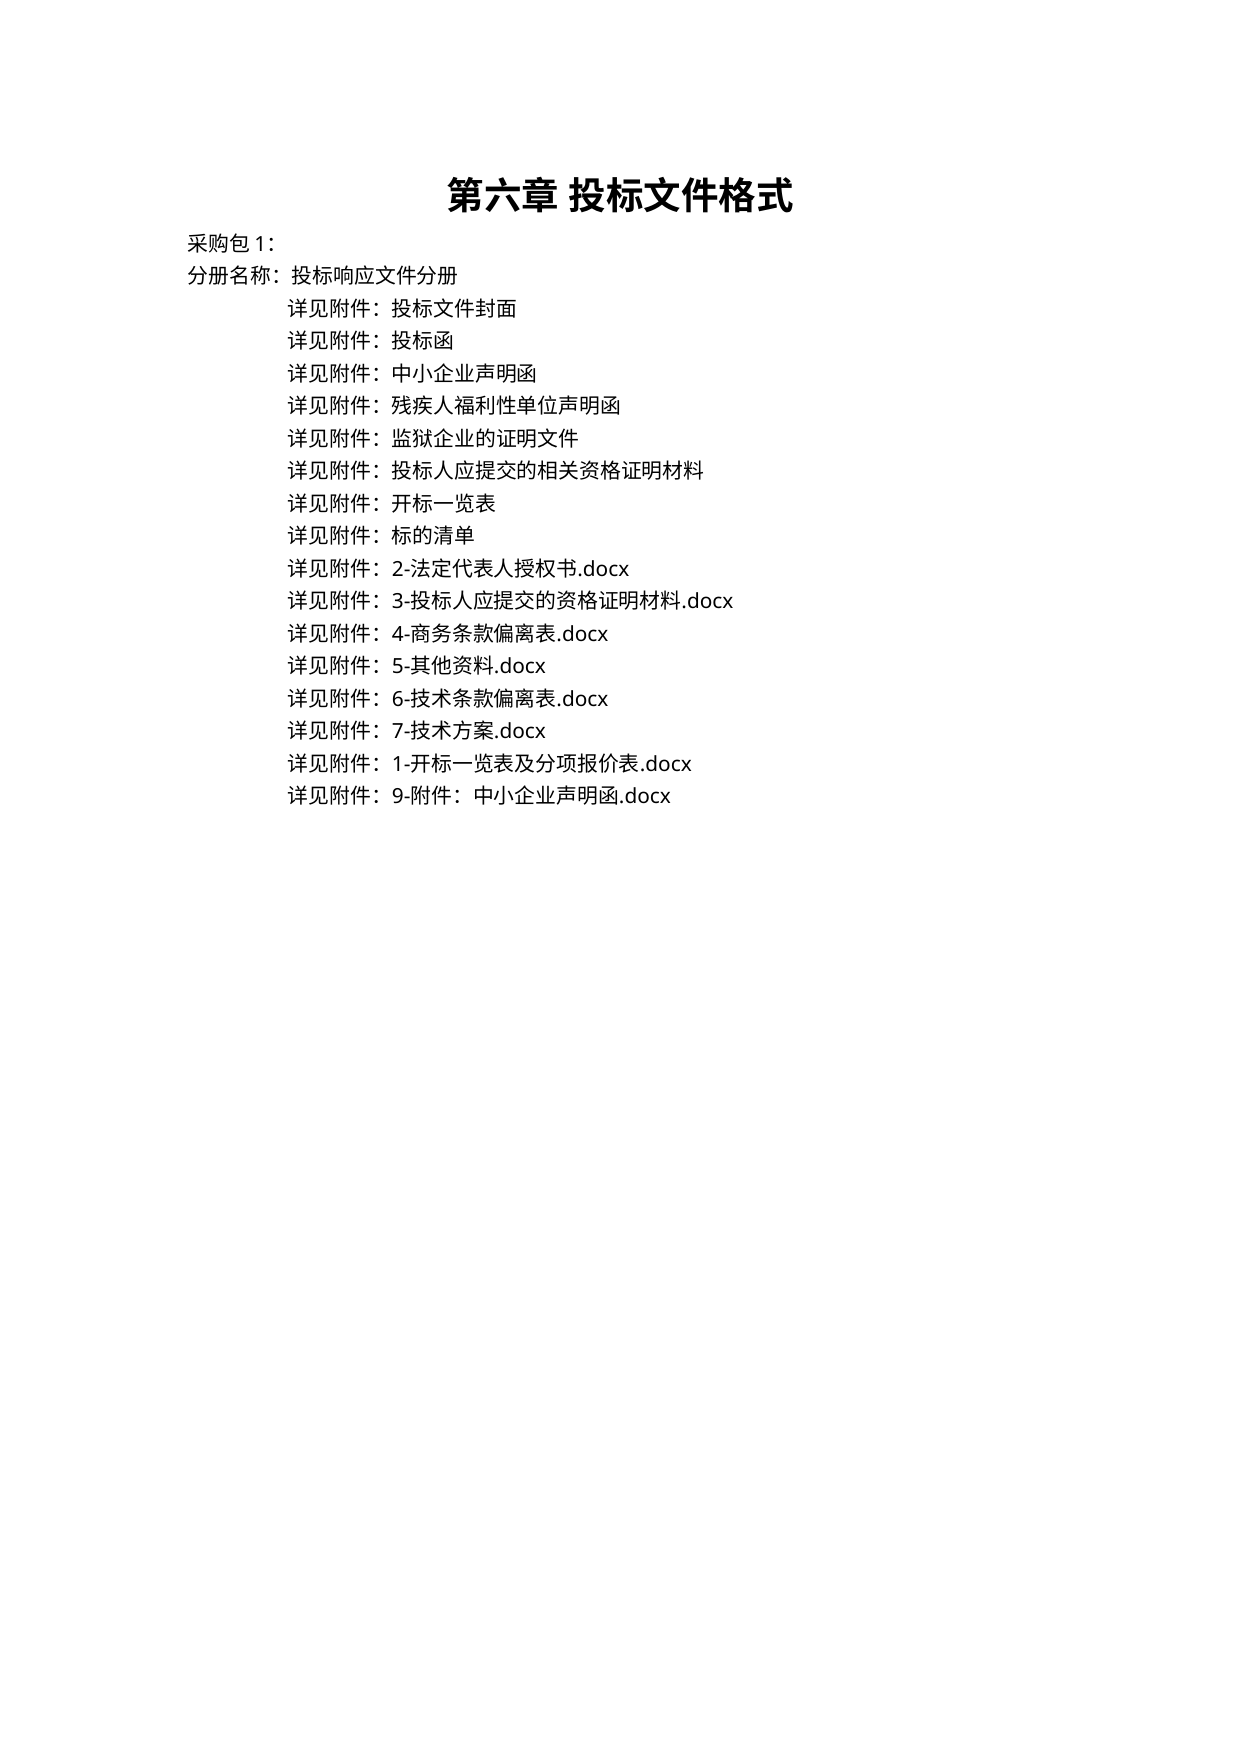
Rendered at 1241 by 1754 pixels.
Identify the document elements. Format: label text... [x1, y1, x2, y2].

text 详见附件：1-开标一览表及分项报价表.docx [187, 747, 1053, 779]
text 详见附件：4-商务条款偏离表.docx [187, 617, 1053, 649]
text 详见附件：5-其他资料.docx [187, 649, 1053, 682]
text 采购包1： [187, 227, 1053, 259]
text 分册名称：投标响应文件分册 [187, 259, 1053, 292]
text 详见附件：投标人应提交的相关资格证明材料 [187, 454, 1053, 487]
text 详见附件：3-投标人应提交的资格证明材料.docx [187, 584, 1053, 617]
text 详见附件：7-技术方案.docx [187, 714, 1053, 747]
text 详见附件：2-法定代表人授权书.docx [187, 552, 1053, 584]
text 详见附件：开标一览表 [187, 487, 1053, 519]
text 详见附件：中小企业声明函 [187, 357, 1053, 389]
text 第六章 投标文件格式 [187, 162, 1053, 227]
text 详见附件：监狱企业的证明文件 [187, 422, 1053, 454]
text 详见附件：标的清单 [187, 519, 1053, 552]
text 详见附件：6-技术条款偏离表.docx [187, 682, 1053, 714]
text 详见附件：投标文件封面 [187, 292, 1053, 324]
text 详见附件：残疾人福利性单位声明函 [187, 389, 1053, 422]
text 详见附件：9-附件：中小企业声明函.docx [187, 779, 1053, 812]
text 详见附件：投标函 [187, 324, 1053, 357]
